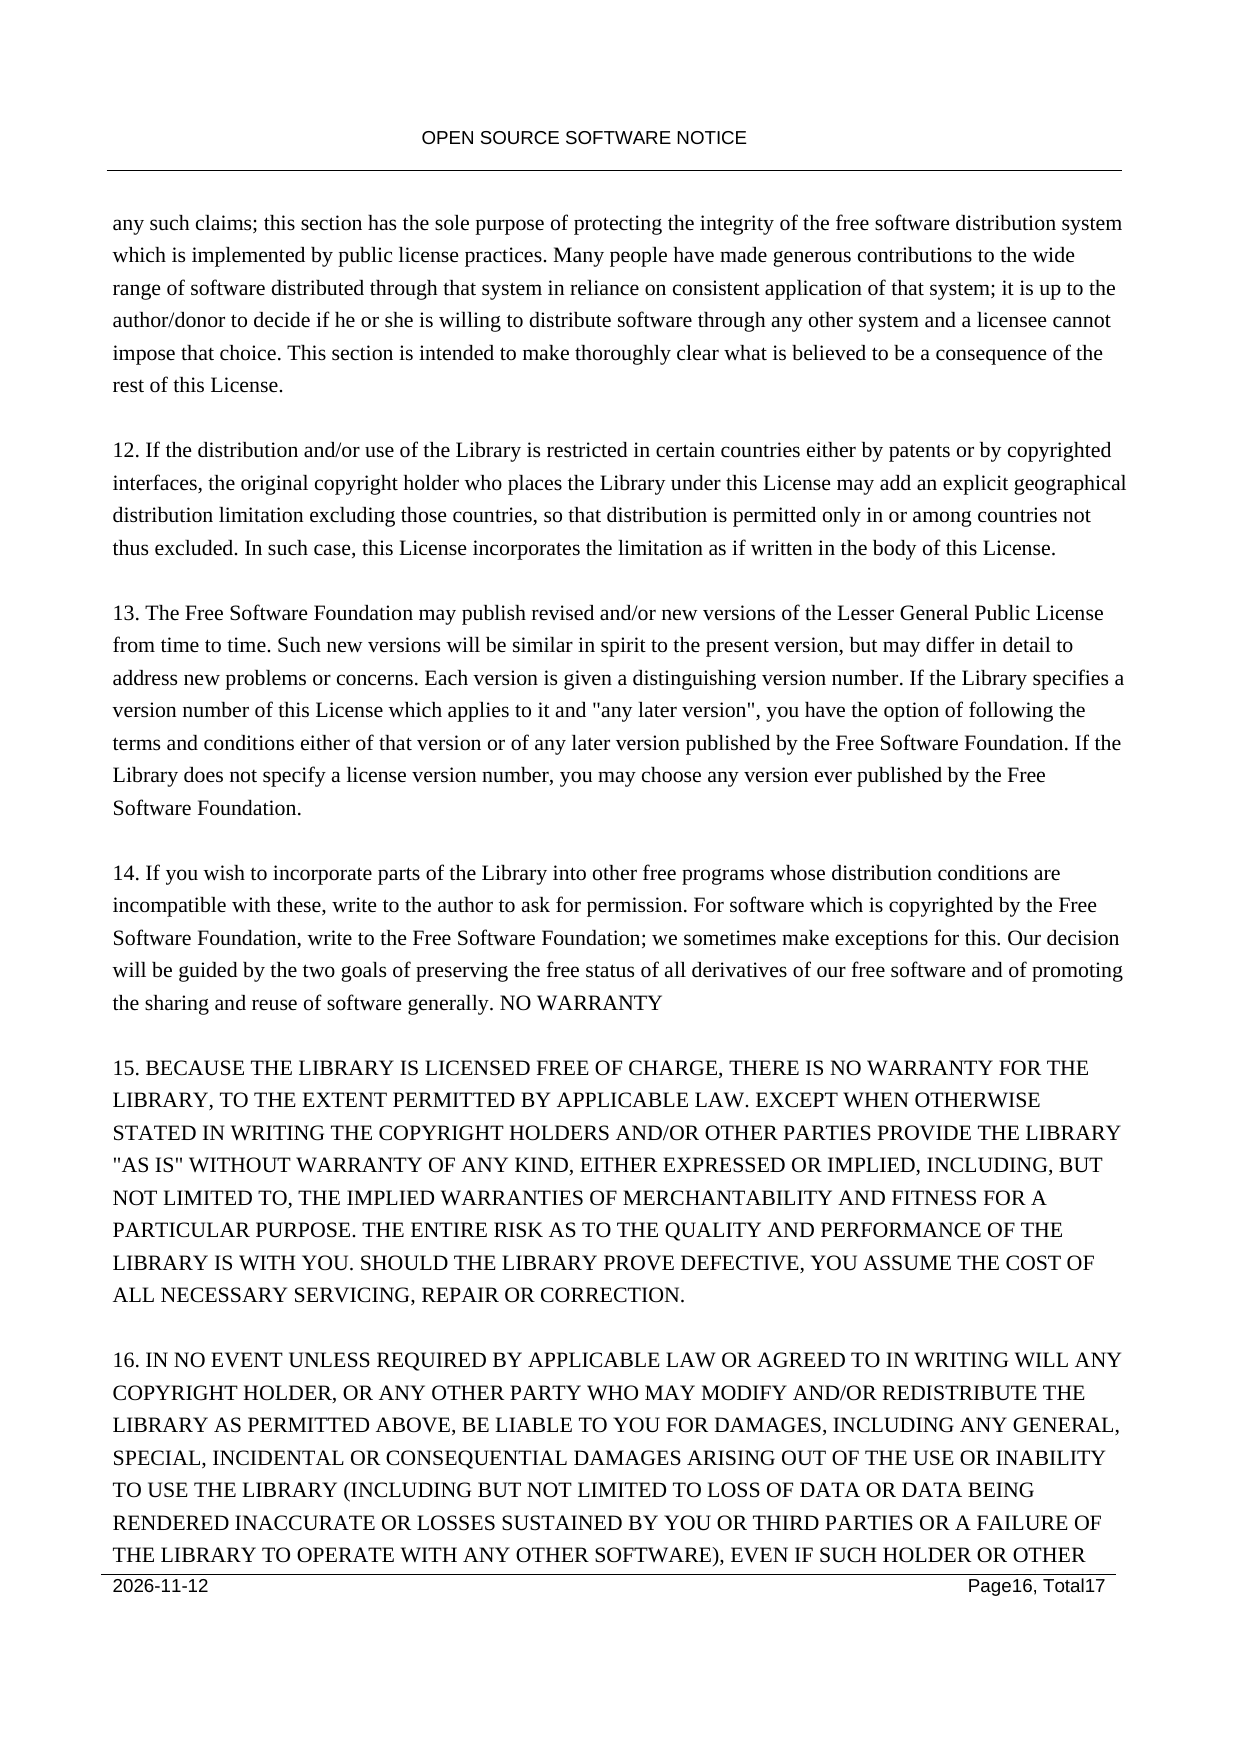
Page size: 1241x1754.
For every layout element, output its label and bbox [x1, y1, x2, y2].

text [112, 206, 1128, 1571]
